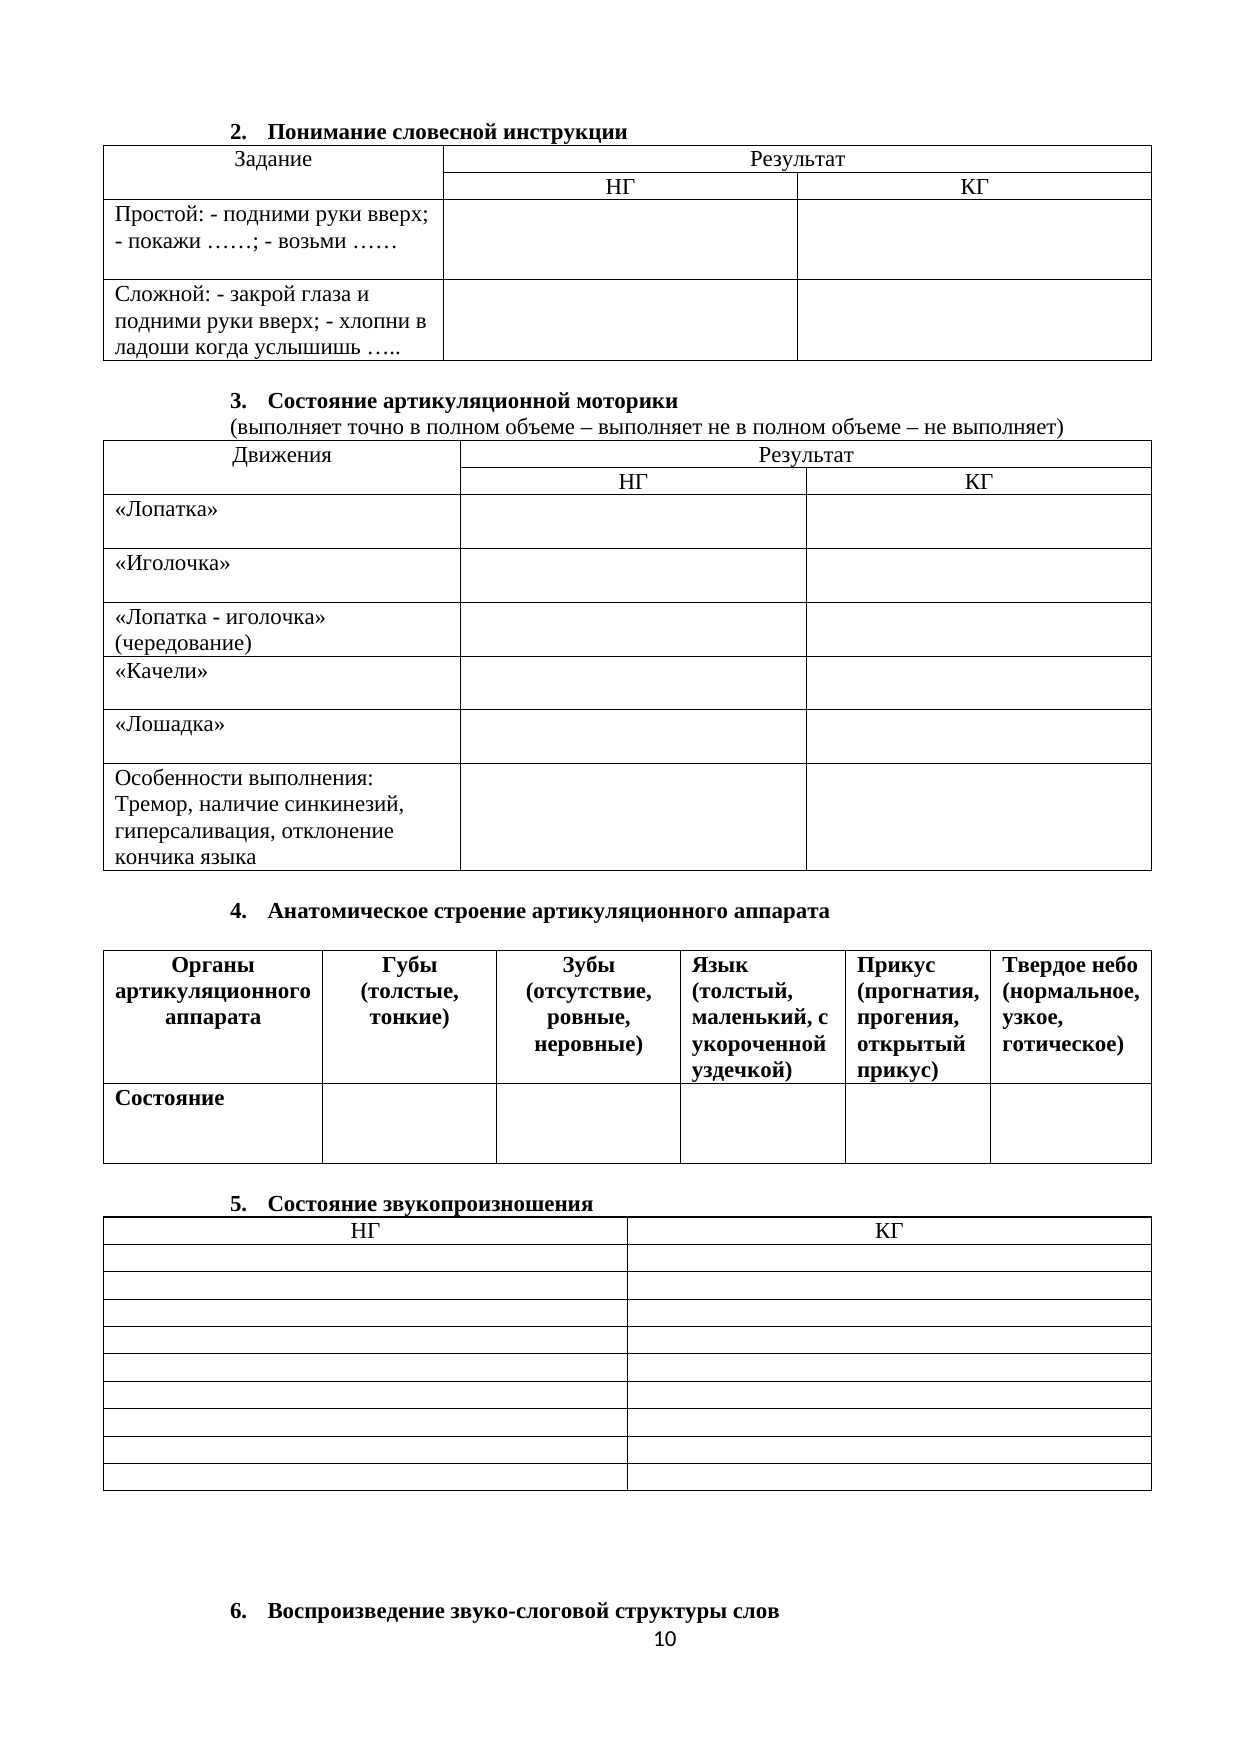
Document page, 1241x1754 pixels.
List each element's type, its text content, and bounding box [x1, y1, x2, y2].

text (выполняет точно в полном объеме – выполняет не в полном объеме – не выполняет) [230, 413, 1152, 439]
table_header НГ [104, 1218, 627, 1244]
table_header Прикус (прогнатия, прогения, открытый прикус) [846, 951, 990, 1082]
table_cell [461, 657, 806, 709]
table_header Результат [444, 146, 1151, 172]
table_cell [846, 1084, 990, 1163]
table_cell [628, 1382, 1151, 1408]
table_cell [807, 603, 1151, 656]
table_cell [323, 1084, 496, 1163]
table_cell «Лопатка - иголочка» (чередование) [104, 603, 460, 656]
table_cell [807, 764, 1151, 869]
table_cell [104, 1409, 627, 1436]
table_cell [444, 200, 797, 279]
table_cell [681, 1084, 845, 1163]
list Воспроизведение звуко-слоговой структуры слов [230, 1597, 1152, 1623]
table_cell [461, 710, 806, 763]
table_cell [628, 1245, 1151, 1271]
list Состояние артикуляционной моторики [230, 387, 1152, 413]
table_header Твердое небо (нормальное, узкое, готическое) [991, 951, 1151, 1082]
table_cell «Лопатка» [104, 495, 460, 548]
table_cell [807, 710, 1151, 763]
table_cell НГ [444, 173, 797, 199]
table_cell [461, 764, 806, 869]
list Состояние звукопроизношения [230, 1190, 1152, 1216]
table_cell [628, 1300, 1151, 1326]
table_header КГ [628, 1218, 1151, 1244]
table_cell [798, 280, 1151, 359]
table_cell [628, 1437, 1151, 1463]
table_cell КГ [807, 468, 1151, 494]
table_header Движения [104, 441, 460, 494]
table_header Язык (толстый, маленький, с укороченной уздечкой) [681, 951, 845, 1082]
table_cell [497, 1084, 680, 1163]
table_cell [628, 1409, 1151, 1436]
table_header Губы (толстые, тонкие) [323, 951, 496, 1082]
table_cell [628, 1272, 1151, 1298]
table_cell [807, 657, 1151, 709]
table_cell [461, 495, 806, 548]
table_cell Простой: - подними руки вверх; - покажи ……; - возьми …… [104, 200, 443, 279]
table_cell [444, 280, 797, 359]
table_cell [104, 1327, 627, 1353]
list Понимание словесной инструкции [230, 118, 1152, 144]
table_cell «Лошадка» [104, 710, 460, 763]
table_cell Состояние [104, 1084, 322, 1163]
table_cell [461, 603, 806, 656]
table_header Зубы (отсутствие, ровные, неровные) [497, 951, 680, 1082]
table_cell КГ [798, 173, 1151, 199]
table_cell [104, 1245, 627, 1271]
table_cell [104, 1464, 627, 1490]
table_header Задание [104, 146, 443, 199]
table_cell [628, 1464, 1151, 1490]
table_cell Особенности выполнения: Тремор, наличие синкинезий, гиперсаливация, отклонение кончика языка [104, 764, 460, 869]
table_cell НГ [461, 468, 806, 494]
table_cell [104, 1382, 627, 1408]
table_cell [807, 549, 1151, 602]
table_cell [461, 549, 806, 602]
table_cell [104, 1272, 627, 1298]
table_header Органы артикуляционного аппарата [104, 951, 322, 1082]
table_cell [798, 200, 1151, 279]
table_cell [628, 1327, 1151, 1353]
table_cell [104, 1354, 627, 1381]
list Анатомическое строение артикуляционного аппарата [230, 897, 1152, 923]
table_cell «Иголочка» [104, 549, 460, 602]
table_cell Сложной: - закрой глаза и подними руки вверх; - хлопни в ладоши когда услышишь ….. [104, 280, 443, 359]
table_cell [628, 1354, 1151, 1381]
table_cell [104, 1437, 627, 1463]
table_cell [104, 1300, 627, 1326]
table_header Результат [461, 441, 1151, 467]
table_cell «Качели» [104, 657, 460, 709]
table_cell [991, 1084, 1151, 1163]
table_cell [807, 495, 1151, 548]
